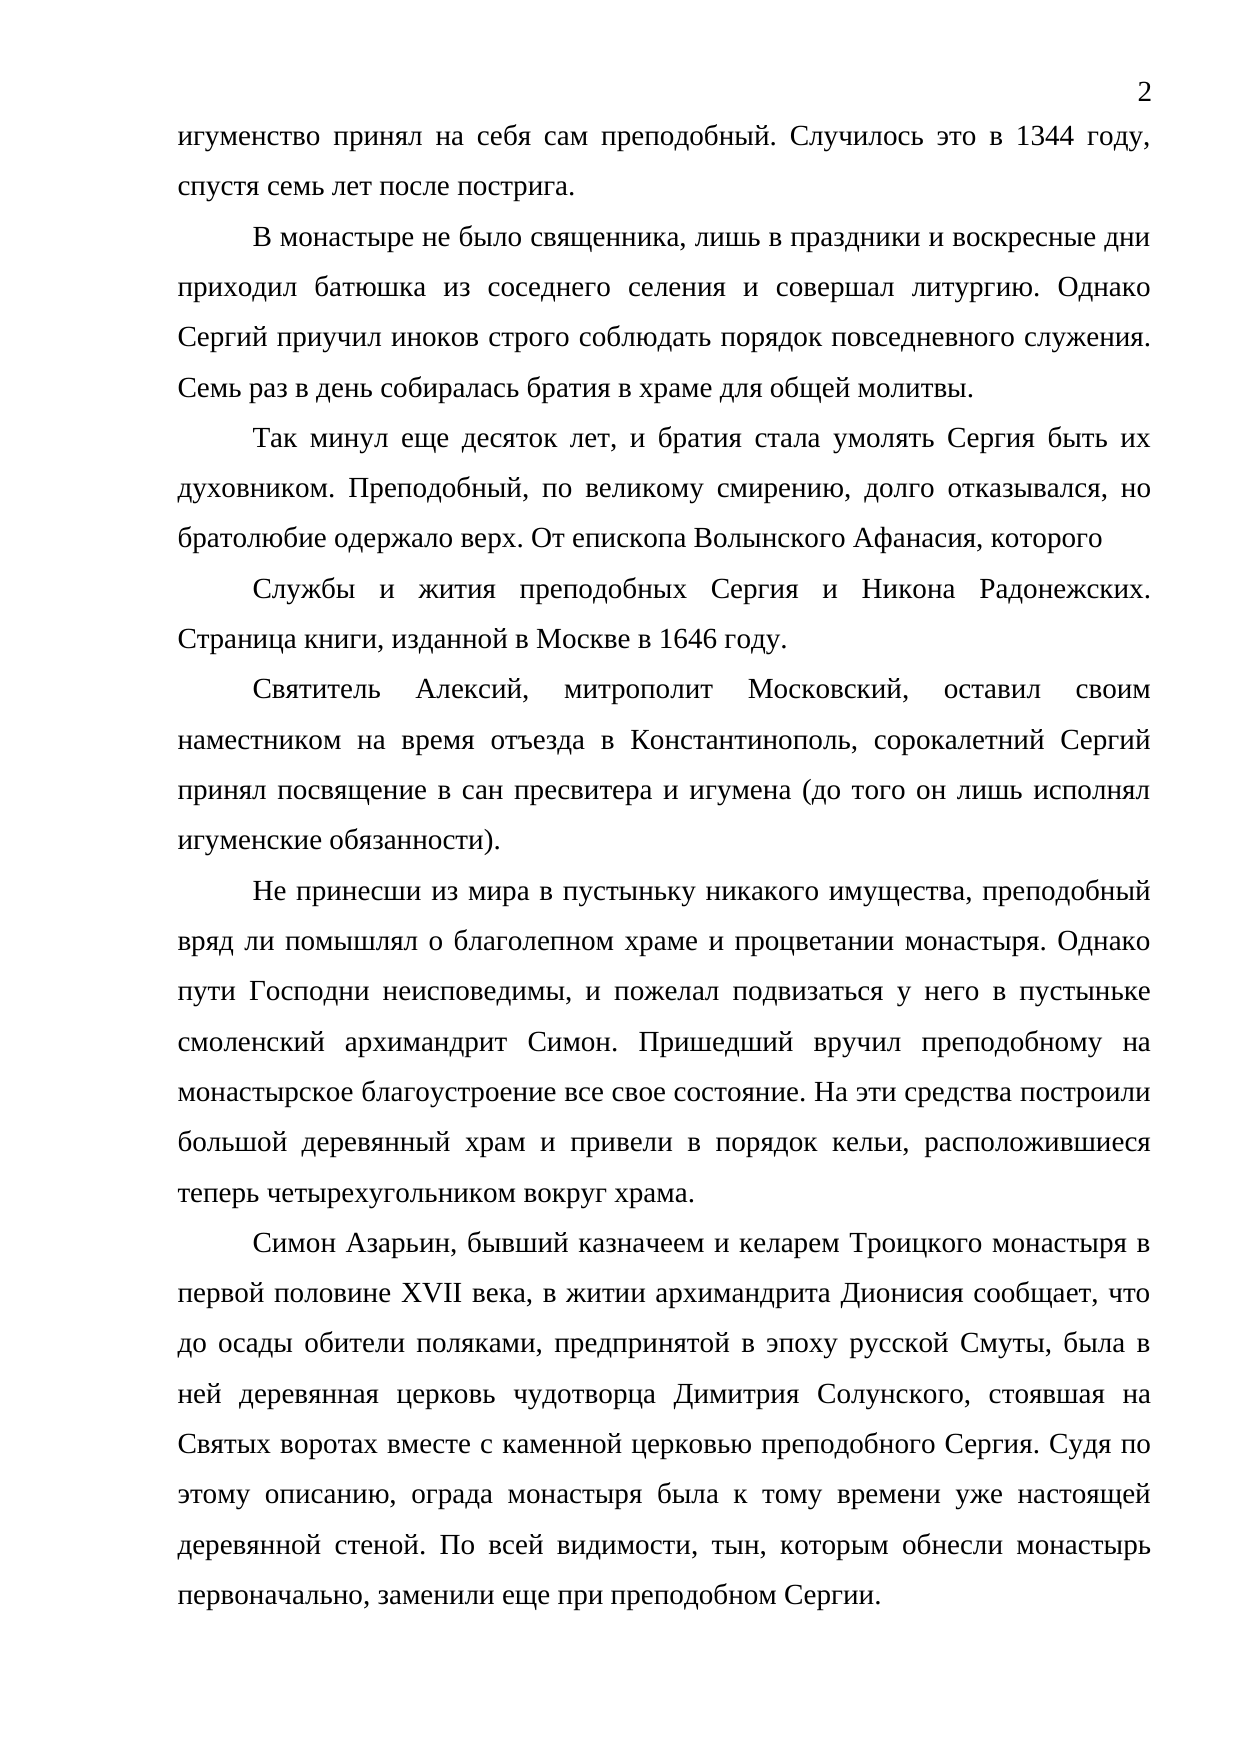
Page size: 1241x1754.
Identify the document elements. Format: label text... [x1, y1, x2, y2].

text Святитель Алексий, митрополит Московский, оставил своим наместником на время отъезда в Константинополь, сорокалетний Сергий принял посвящение в сан пресвитера и игумена (до того он лишь исполнял игуменские обязанности). [177, 672, 1152, 856]
text В монастыре не было священника, лишь в праздники и воскресные дни приходил батюшка из соседнего селения и совершал литургию. Однако Сергий приучил иноков строго соблюдать порядок повседневного служения. Семь раз в день собиралась братия в храме для общей молитвы. [177, 219, 1152, 403]
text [177, 118, 1152, 202]
text Так минул еще десяток лет, и братия стала умолять Сергия быть их духовником. Преподобный, по великому смирению, долго отказывался, но братолюбие одержало верх. От епископа Волынского Афанасия, которого [177, 420, 1152, 554]
text Не принесши из мира в пустыньку никакого имущества, преподобный вряд ли помышлял о благолепном храме и процветании монастыря. Однако пути Господни неисповедимы, и пожелал подвизаться у него в пустыньке смоленский архимандрит Симон. Пришедший вручил преподобному на монастырское благоустроение все свое состояние. На эти средства построили большой деревянный храм и привели в порядок кельи, расположившиеся теперь четырехугольником вокруг храма. [177, 873, 1152, 1208]
text Службы и жития преподобных Сергия и Никона Радонежских. Страница книги, изданной в Москве в 1646 году. [177, 571, 1152, 655]
text Симон Азарьин, бывший казначеем и келарем Троицкого монастыря в первой половине XVII века, в житии архимандрита Дионисия сообщает, что до осады обители поляками, предпринятой в эпоху русской Смуты, была в ней деревянная церковь чудотворца Димитрия Солунского, стоявшая на Святых воротах вместе с каменной церковью преподобного Сергия. Судя по этому описанию, ограда монастыря была к тому времени уже настоящей деревянной стеной. По всей видимости, тын, которым обнесли монастырь первоначально, заменили еще при преподобном Сергии. [177, 1225, 1152, 1611]
